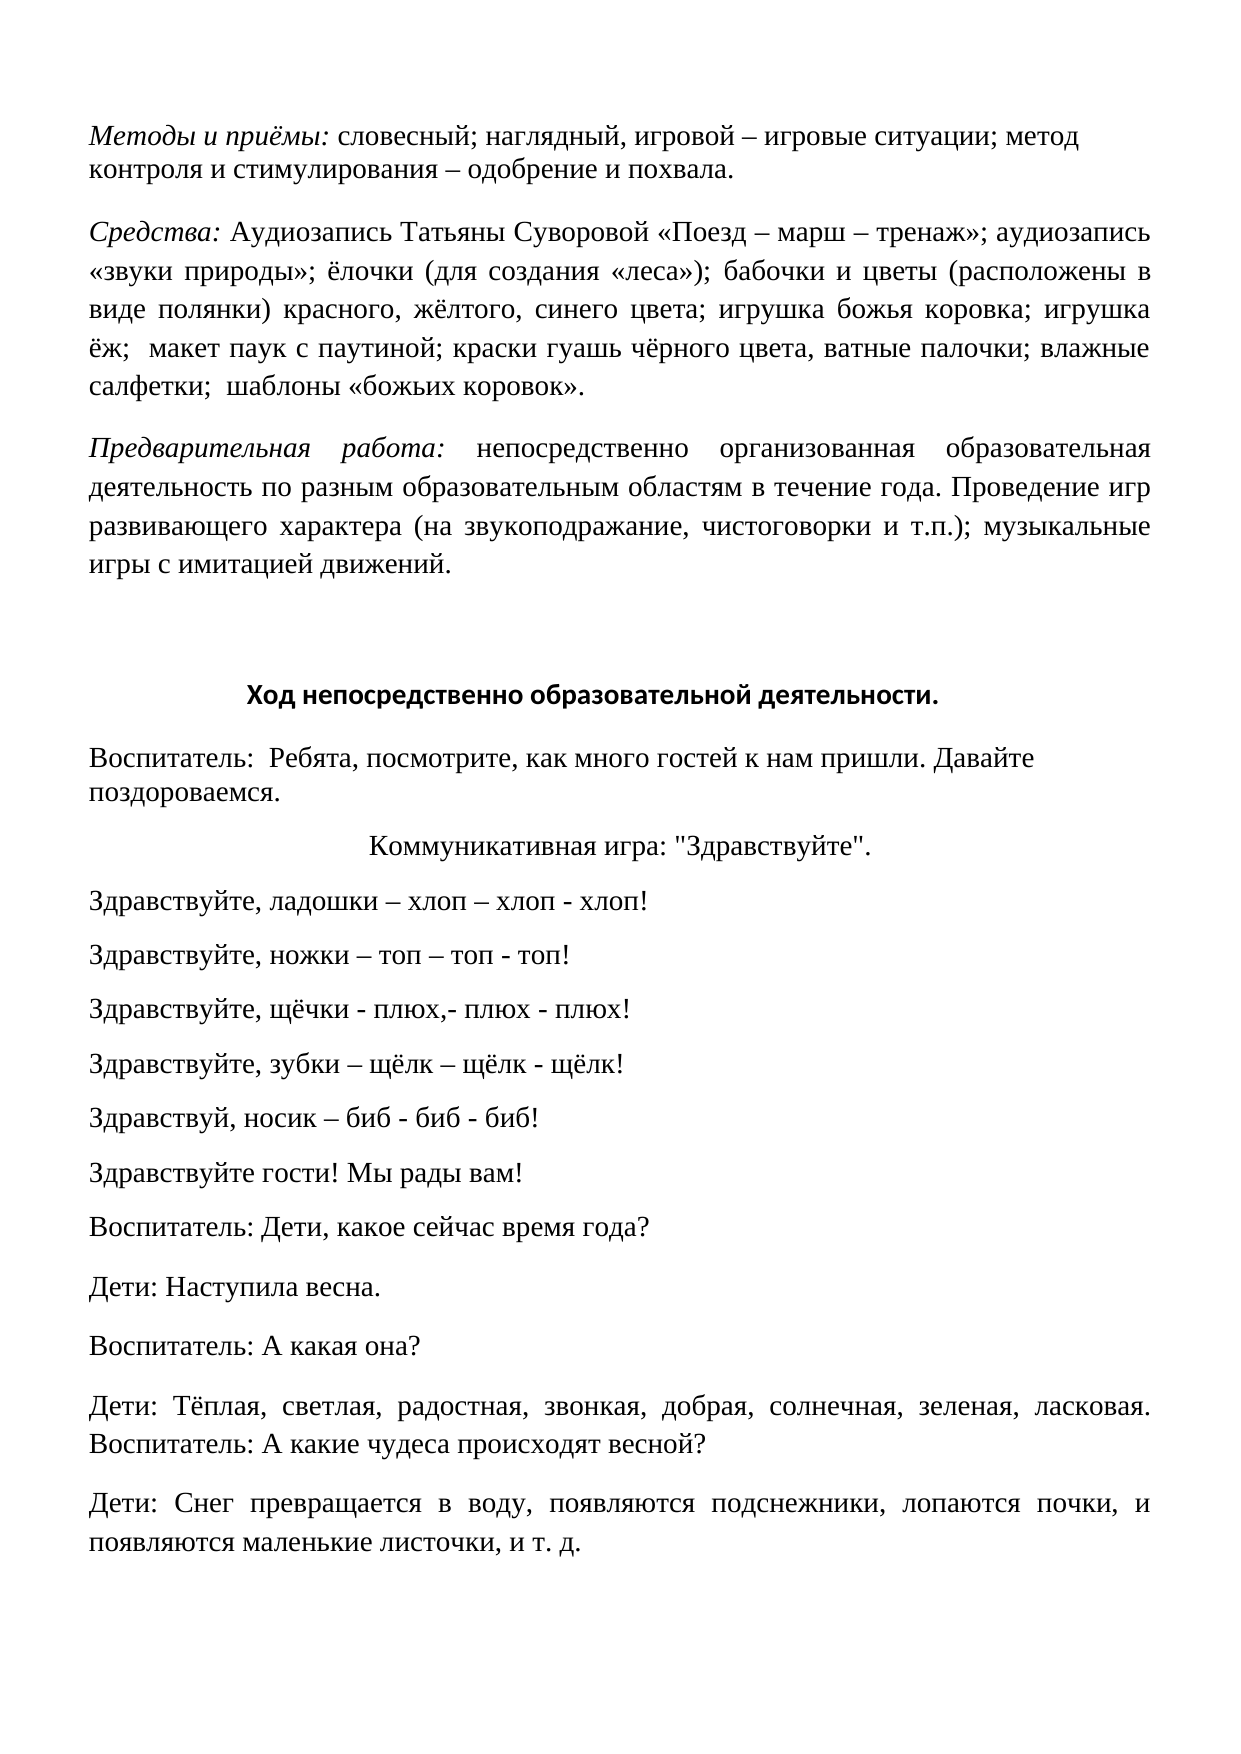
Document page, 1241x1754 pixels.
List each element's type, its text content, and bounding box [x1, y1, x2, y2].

text Ход непосредственно образовательной деятельности. [89, 676, 1152, 711]
text Дети: Снег превращается в воду, появляются подснежники, лопаются почки, и появляются маленькие листочки, и т. д. [89, 1486, 1152, 1558]
text Методы и приёмы: словесный; наглядный, игровой – игровые ситуации; метод контроля и стимулирования – одобрение и похвала. [89, 118, 1152, 185]
text Воспитатель: Ребята, посмотрите, как много гостей к нам пришли. Давайте поздороваемся. [89, 741, 1152, 808]
text Здравствуйте, ладошки – хлоп – хлоп - хлоп! [89, 883, 1152, 916]
text Воспитатель: Дети, какое сейчас время года? [89, 1209, 1152, 1243]
text Воспитатель: А какая она? [89, 1328, 1152, 1362]
text Предварительная работа: непосредственно организованная образовательная деятельность по разным образовательным областям в течение года. Проведение игр развивающего характера (на звукоподражание, чистоговорки и т.п.); музыкальные игры с имитацией движений. [89, 431, 1152, 580]
text Дети: Тёплая, светлая, радостная, звонкая, добрая, солнечная, зеленая, ласковая. Воспитатель: А какие чудеса происходят весной? [89, 1388, 1152, 1460]
text Коммуникативная игра: "Здравствуйте". [89, 828, 1152, 862]
text Здравствуйте, щёчки - плюх,- плюх - плюх! [89, 992, 1152, 1025]
text Здравствуйте, ножки – топ – топ - топ! [89, 937, 1152, 971]
text Здравствуй, носик – биб - биб - биб! [89, 1100, 1152, 1134]
text Дети: Наступила весна. [89, 1269, 1152, 1302]
text Средства: Аудиозапись Татьяны Суворовой «Поезд – марш – тренаж»; аудиозапись «звуки природы»; ёлочки (для создания «леса»); бабочки и цветы (расположены в виде полянки) красного, жёлтого, синего цвета; игрушка божья коровка; игрушка ёж; макет паук с паутиной; краски гуашь чёрного цвета, ватные палочки; влажные салфетки; шаблоны «божьих коровок». [89, 214, 1152, 402]
text Здравствуйте, зубки – щёлк – щёлк - щёлк! [89, 1046, 1152, 1079]
text Здравствуйте гости! Мы рады вам! [89, 1155, 1152, 1188]
